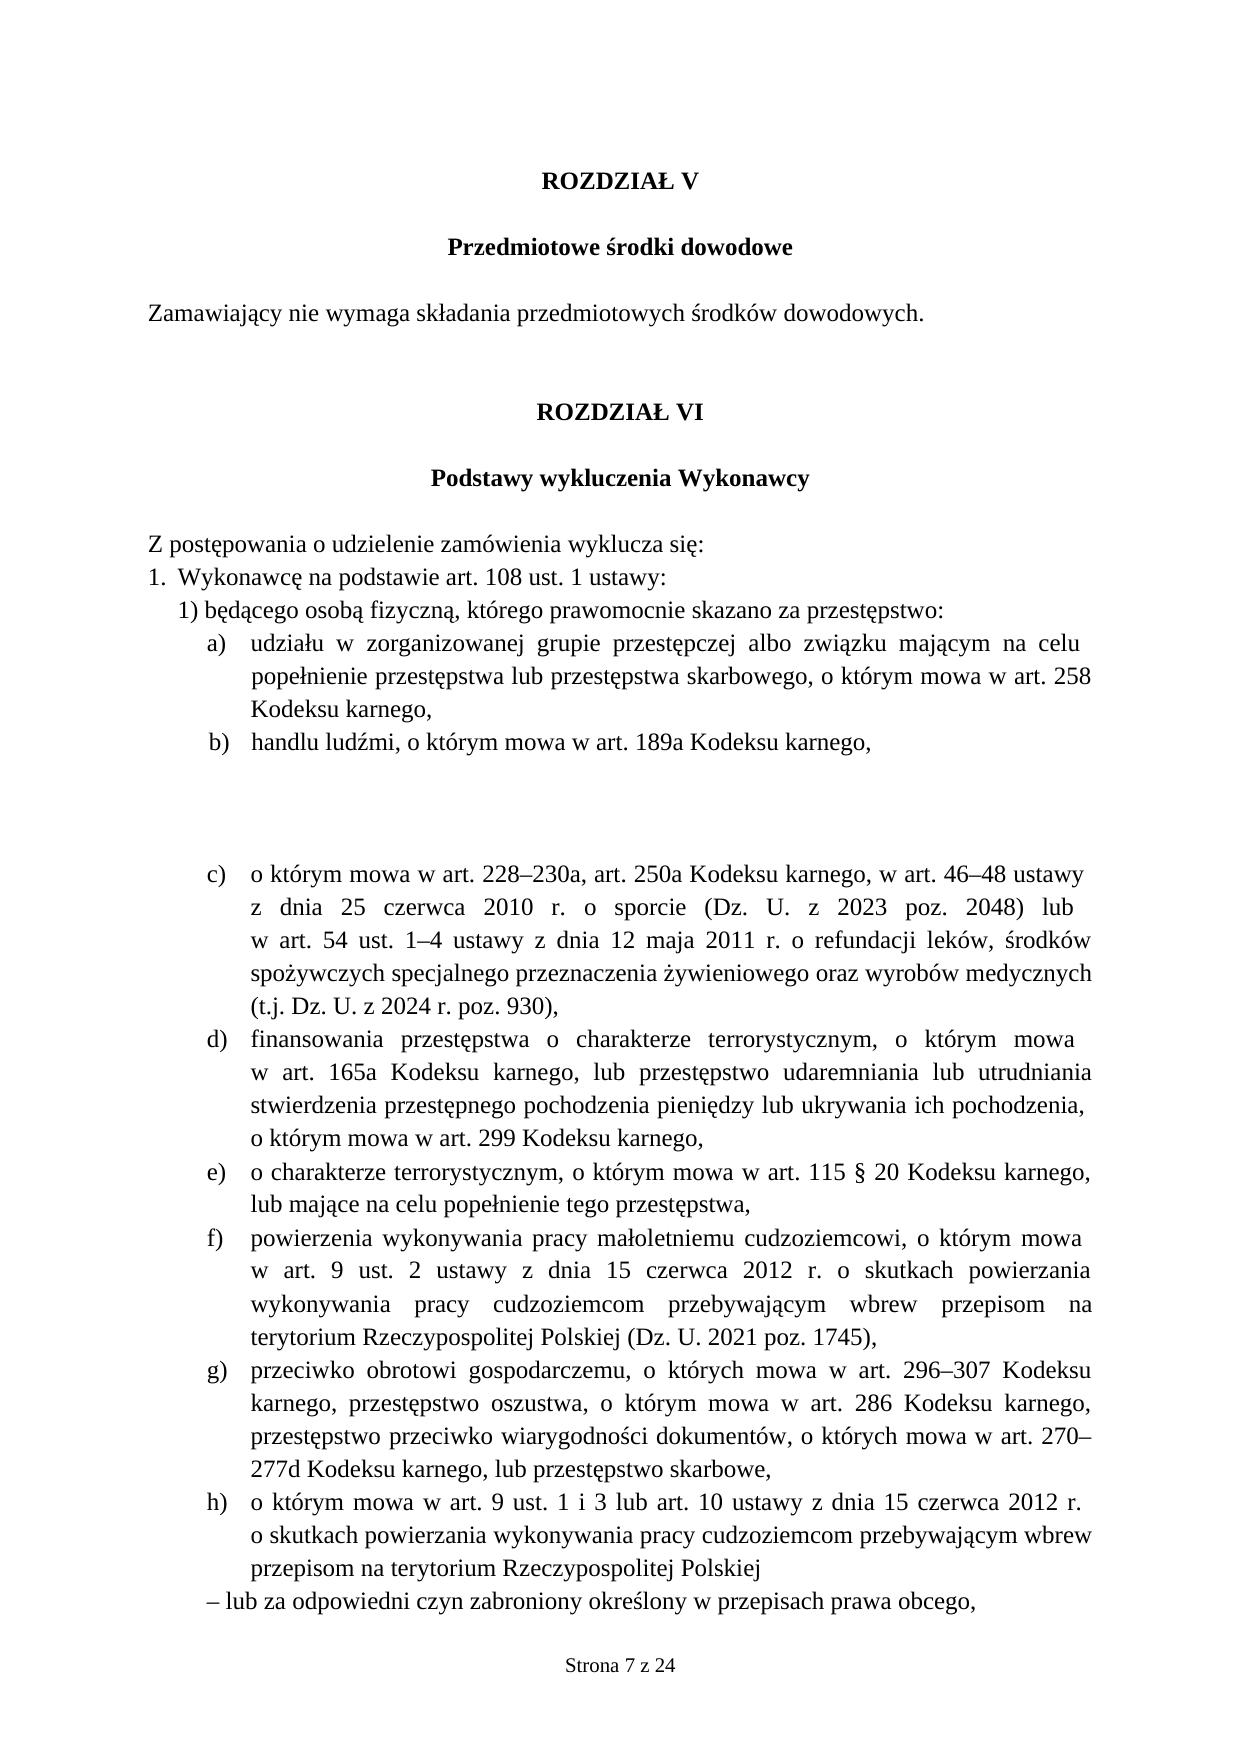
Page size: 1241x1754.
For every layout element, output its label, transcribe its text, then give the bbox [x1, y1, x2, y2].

list b) handlu ludźmi, o którym mowa w art. 189a Kodeksu karnego, [163, 727, 1093, 756]
list d) finansowania przestępstwa o charakterze terrorystycznym, o którym mowa w art. 165a Kodeksu karnego, lub przestępstwo udaremniania lub utrudniania stwierdzenia przestępnego pochodzenia pieniędzy lub ukrywania ich pochodzenia, o którym mowa w art. 299 Kodeksu karnego, [207, 1024, 1093, 1152]
text Przedmiotowe środki dowodowe [148, 232, 1093, 261]
text Podstawy wykluczenia Wykonawcy [148, 463, 1093, 492]
list g) przeciwko obrotowi gospodarczemu, o których mowa w art. 296–307 Kodeksu karnego, przestępstwo oszustwa, o którym mowa w art. 286 Kodeksu karnego, przestępstwo przeciwko wiarygodności dokumentów, o których mowa w art. 270–277d Kodeksu karnego, lub przestępstwo skarbowe, [207, 1355, 1093, 1482]
text ROZDZIAŁ VI [148, 397, 1093, 426]
text Z postępowania o udzielenie zamówienia wyklucza się: [148, 529, 1093, 558]
list f) powierzenia wykonywania pracy małoletniemu cudzoziemcowi, o którym mowa w art. 9 ust. 2 ustawy z dnia 15 czerwca 2012 r. o skutkach powierzania wykonywania pracy cudzoziemcom przebywającym wbrew przepisom na terytorium Rzeczypospolitej Polskiej (Dz. U. 2021 poz. 1745), [207, 1223, 1093, 1350]
list e) o charakterze terrorystycznym, o którym mowa w art. 115 § 20 Kodeksu karnego, lub mające na celu popełnienie tego przestępstwa, [207, 1157, 1093, 1218]
text ROZDZIAŁ V [148, 166, 1093, 195]
text Zamawiający nie wymaga składania przedmiotowych środków dowodowych. [148, 298, 1093, 327]
text 1. Wykonawcę na podstawie art. 108 ust. 1 ustawy: [148, 562, 1093, 591]
list 1) będącego osobą fizyczną, którego prawomocnie skazano za przestępstwo: [177, 595, 1093, 624]
list c) o którym mowa w art. 228–230a, art. 250a Kodeksu karnego, w art. 46–48 ustawy z dnia 25 czerwca 2010 r. o sporcie (Dz. U. z 2023 poz. 2048) lub w art. 54 ust. 1–4 ustawy z dnia 12 maja 2011 r. o refundacji leków, środków spożywczych specjalnego przeznaczenia żywieniowego oraz wyrobów medycznych (t.j. Dz. U. z 2024 r. poz. 930), [207, 859, 1093, 1020]
list – lub za odpowiedni czyn zabroniony określony w przepisach prawa obcego, [177, 1586, 1093, 1614]
list a) udziału w zorganizowanej grupie przestępczej albo związku mającym na celu popełnienie przestępstwa lub przestępstwa skarbowego, o którym mowa w art. 258 Kodeksu karnego, [207, 628, 1093, 723]
list h) o którym mowa w art. 9 ust. 1 i 3 lub art. 10 ustawy z dnia 15 czerwca 2012 r. o skutkach powierzania wykonywania pracy cudzoziemcom przebywającym wbrew przepisom na terytorium Rzeczypospolitej Polskiej [207, 1487, 1093, 1582]
